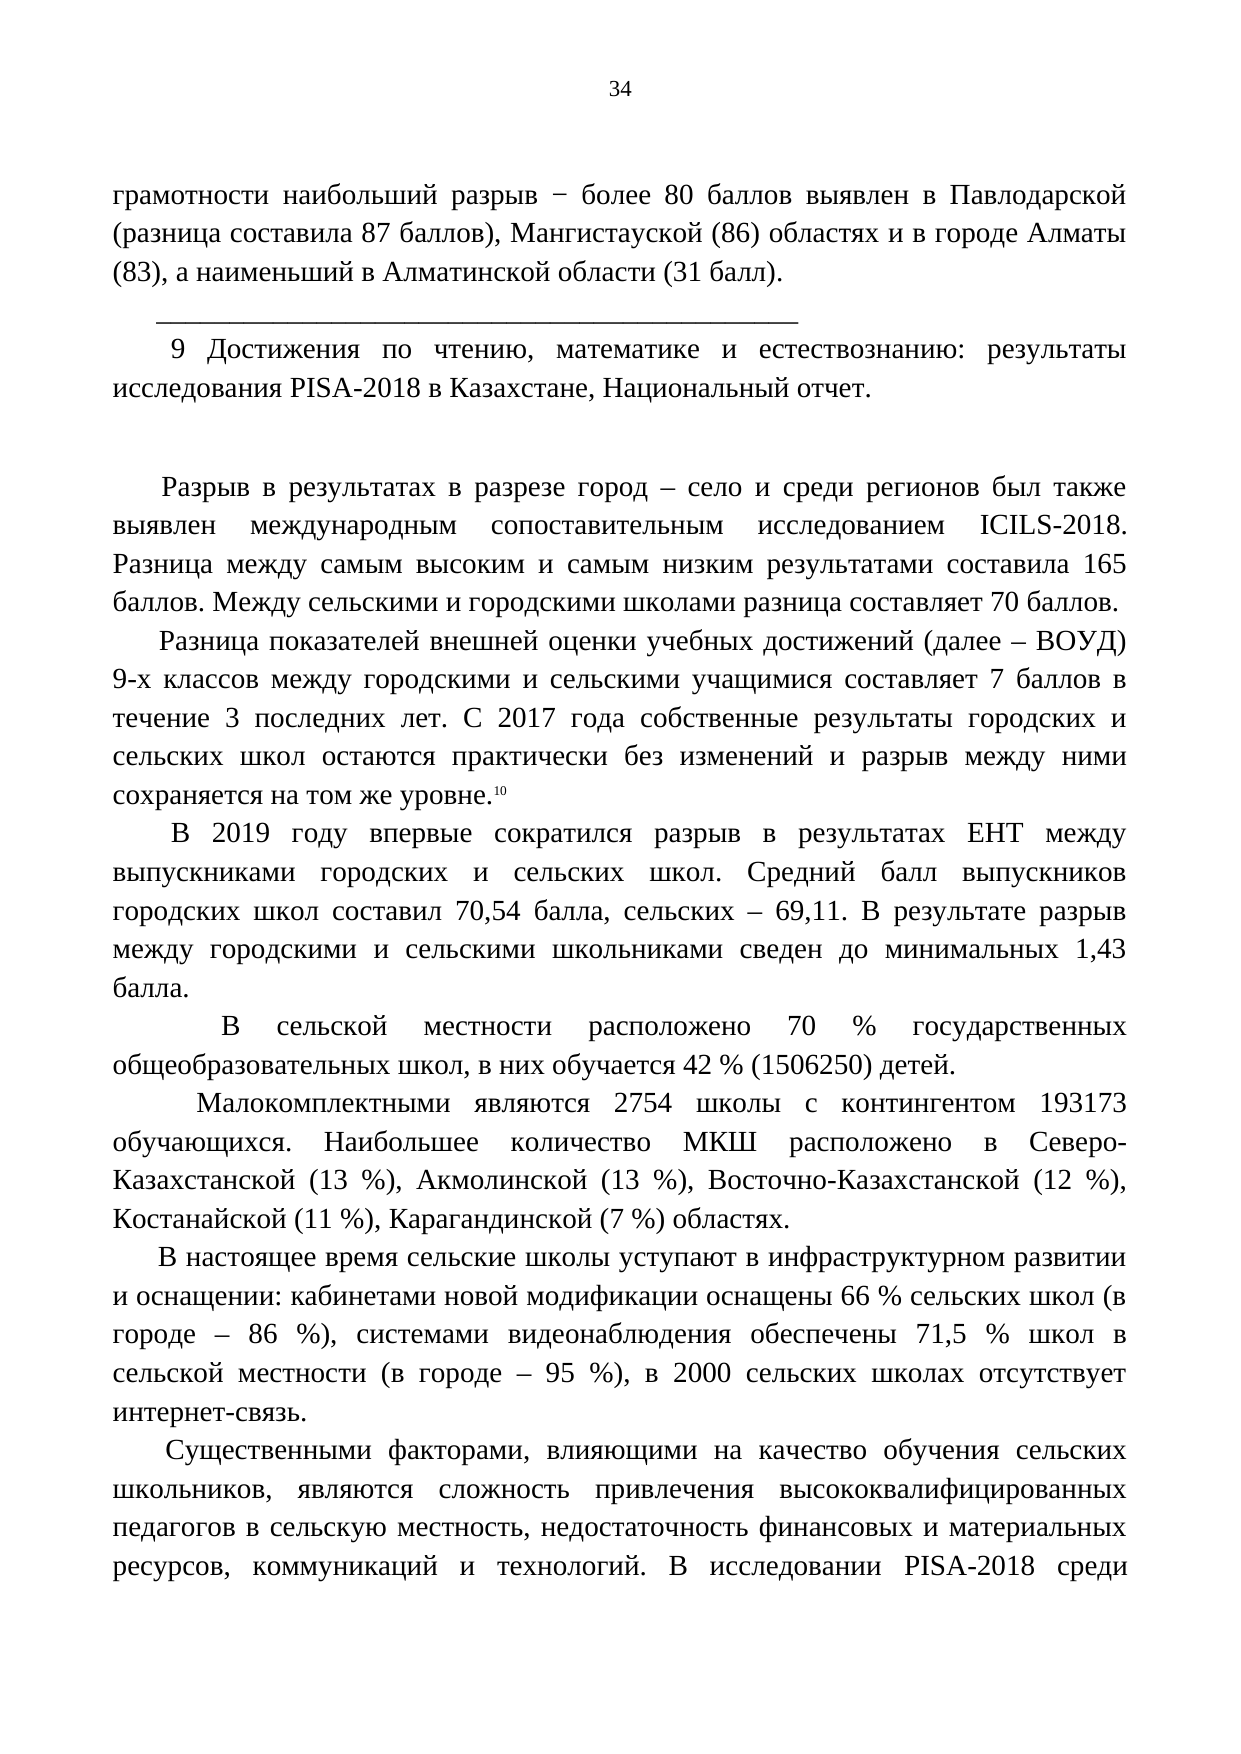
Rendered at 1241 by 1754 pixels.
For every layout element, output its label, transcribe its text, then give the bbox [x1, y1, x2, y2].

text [112, 1432, 1128, 1581]
text 9 Достижения по чтению, математике и естествознанию: результаты исследования PISA-2018 в Казахстане, Национальный отчет. [112, 331, 1128, 403]
text В сельской местности расположено 70 % государственных общеобразовательных школ, в них обучается 42 % (1506250) детей. [112, 1008, 1128, 1080]
text ____________________________________________ [112, 293, 1128, 326]
text Разница показателей внешней оценки учебных достижений (далее – ВОУД) 9-х классов между городскими и сельскими учащимися составляет 7 баллов в течение 3 последних лет. С 2017 года собственные результаты городских и сельских школ остаются практически без изменений и разрыв между ними сохраняется на том же уровне.10 [112, 623, 1128, 811]
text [112, 177, 1128, 288]
text Малокомплектными являются 2754 школы с контингентом 193173 обучающихся. Наибольшее количество МКШ расположено в Северо-Казахстанской (13 %), Акмолинской (13 %), Восточно-Казахстанской (12 %), Костанайской (11 %), Карагандинской (7 %) областях. [112, 1085, 1128, 1234]
text В настоящее время сельские школы уступают в инфраструктурном развитии и оснащении: кабинетами новой модификации оснащены 66 % сельских школ (в городе – 86 %), системами видеонаблюдения обеспечены 71,5 % школ в сельской местности (в городе – 95 %), в 2000 сельских школах отсутствует интернет-связь. [112, 1239, 1128, 1427]
text В 2019 году впервые сократился разрыв в результатах ЕНТ между выпускниками городских и сельских школ. Средний балл выпускников городских школ составил 70,54 балла, сельских – 69,11. В результате разрыв между городскими и сельскими школьниками сведен до минимальных 1,43 балла. [112, 816, 1128, 1003]
text Разрыв в результатах в разрезе город – село и среди регионов был также выявлен международным сопоставительным исследованием ICILS-2018. Разница между самым высоким и самым низким результатами составила 165 баллов. Между сельскими и городскими школами разница составляет 70 баллов. [112, 469, 1128, 618]
